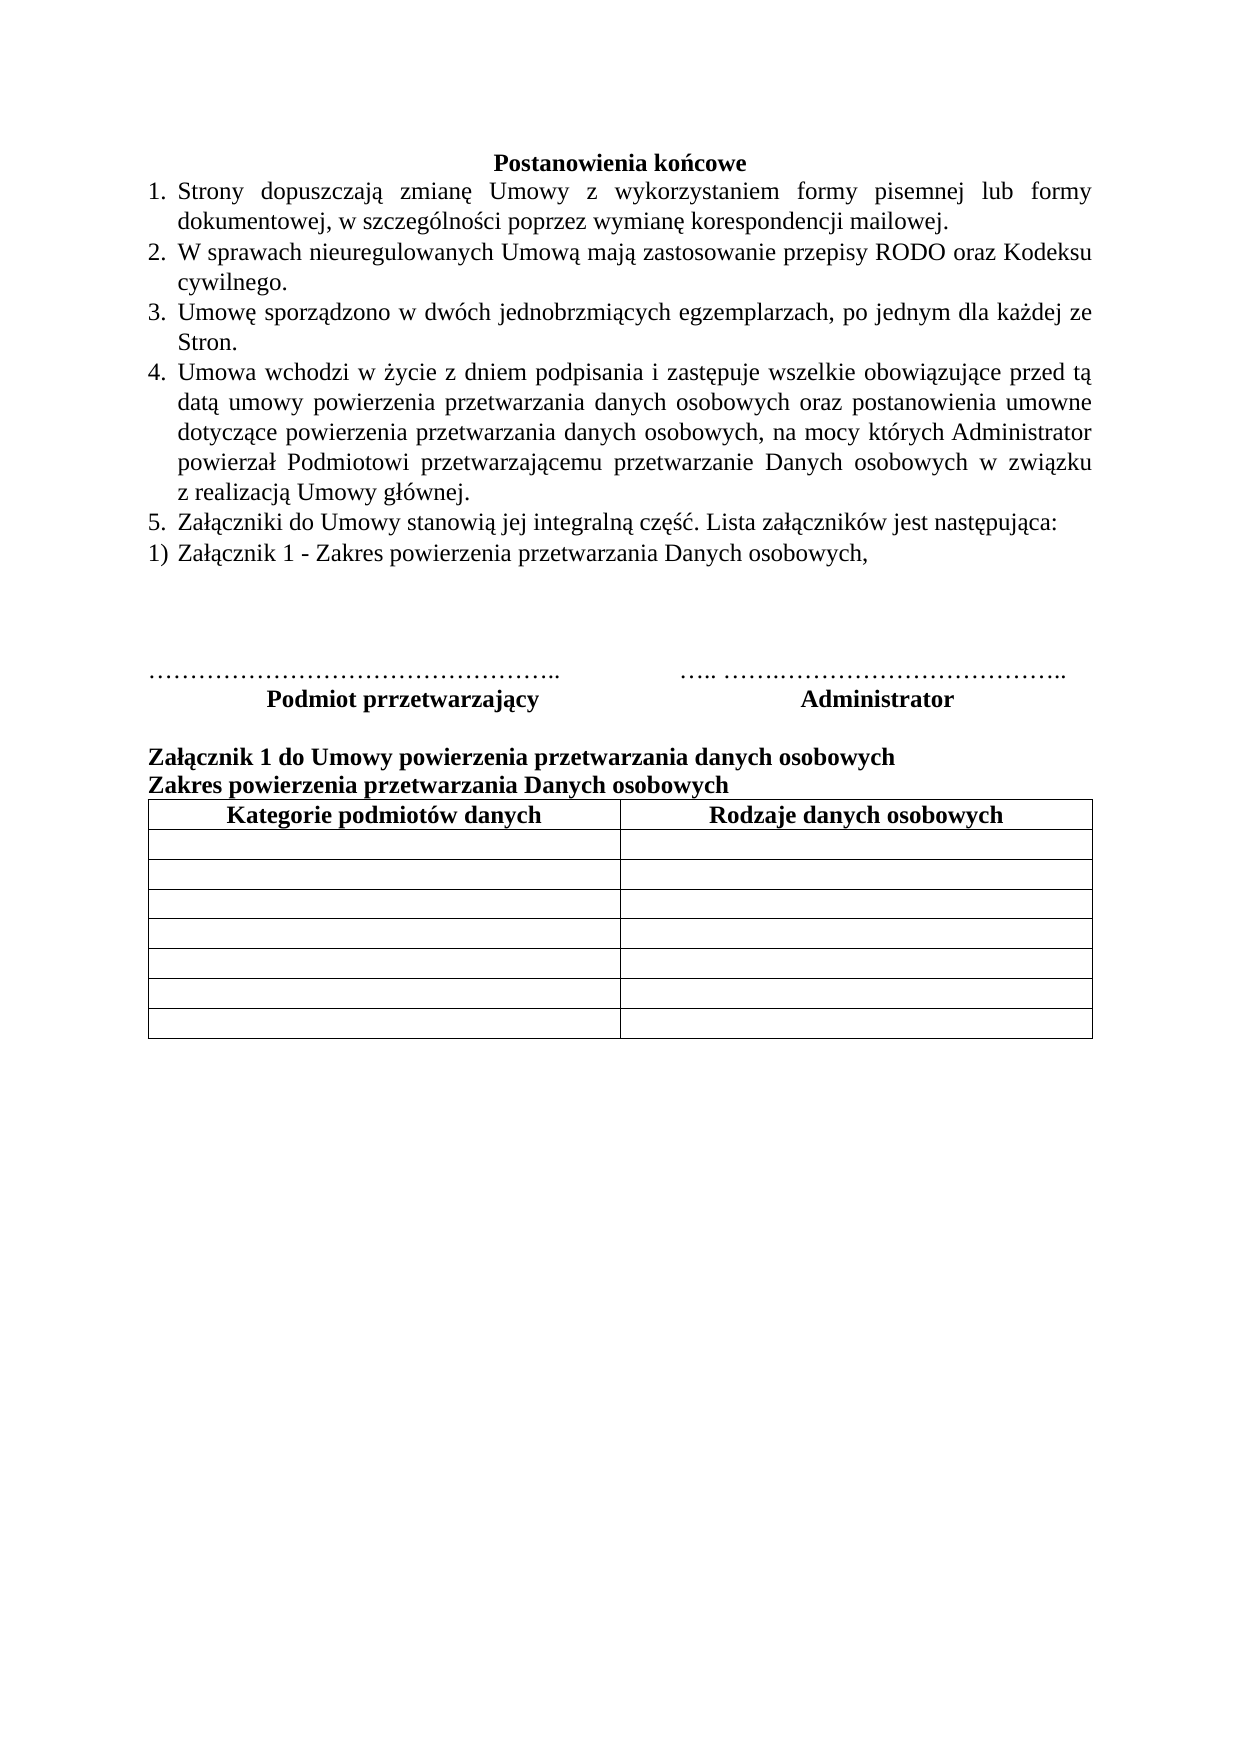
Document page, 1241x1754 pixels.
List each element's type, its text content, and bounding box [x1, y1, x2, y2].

table_cell [621, 860, 1092, 888]
table_header Rodzaje danych osobowych [621, 800, 1092, 829]
list Załączniki do Umowy stanowią jej integralną część. Lista załączników jest następująca: [148, 507, 1093, 536]
list Strony dopuszczają zmianę Umowy z wykorzystaniem formy pisemnej lub formy dokumentowej, w szczególności poprzez wymianę korespondencji mailowej. [148, 176, 1093, 235]
table_cell [621, 890, 1092, 918]
list Załącznik 1 - Zakres powierzenia przetwarzania Danych osobowych, [148, 538, 1093, 566]
table_cell [621, 830, 1092, 859]
list W sprawach nieuregulowanych Umową mają zastosowanie przepisy RODO oraz Kodeksu cywilnego. [148, 237, 1093, 295]
text Zakres powierzenia przetwarzania Danych osobowych [148, 770, 1093, 799]
list Umowę sporządzono w dwóch jednobrzmiących egzemplarzach, po jednym dla każdej ze Stron. [148, 297, 1093, 356]
text Podmiot prrzetwarzający Administrator [148, 684, 1093, 713]
table_cell [149, 919, 620, 948]
table_cell [149, 860, 620, 888]
table_cell [621, 979, 1092, 1008]
table_header Kategorie podmiotów danych [149, 800, 620, 829]
table_cell [149, 890, 620, 918]
table_cell [621, 949, 1092, 978]
table_cell [149, 1009, 620, 1037]
table_cell [621, 1009, 1092, 1037]
table_cell [149, 830, 620, 859]
list Umowa wchodzi w życie z dniem podpisania i zastępuje wszelkie obowiązujące przed tą datą umowy powierzenia przetwarzania danych osobowych oraz postanowienia umowne dotyczące powierzenia przetwarzania danych osobowych, na mocy których Administrator powierzał Podmiotowi przetwarzającemu przetwarzanie Danych osobowych w związku z realizacją Umowy głównej. [148, 357, 1093, 506]
table_cell [149, 949, 620, 978]
table_cell [149, 979, 620, 1008]
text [148, 148, 1093, 176]
text Załącznik 1 do Umowy powierzenia przetwarzania danych osobowych [148, 742, 1093, 770]
table_cell [621, 919, 1092, 948]
text ………………………………………….. ….. …….…………………………….. [148, 655, 1093, 684]
